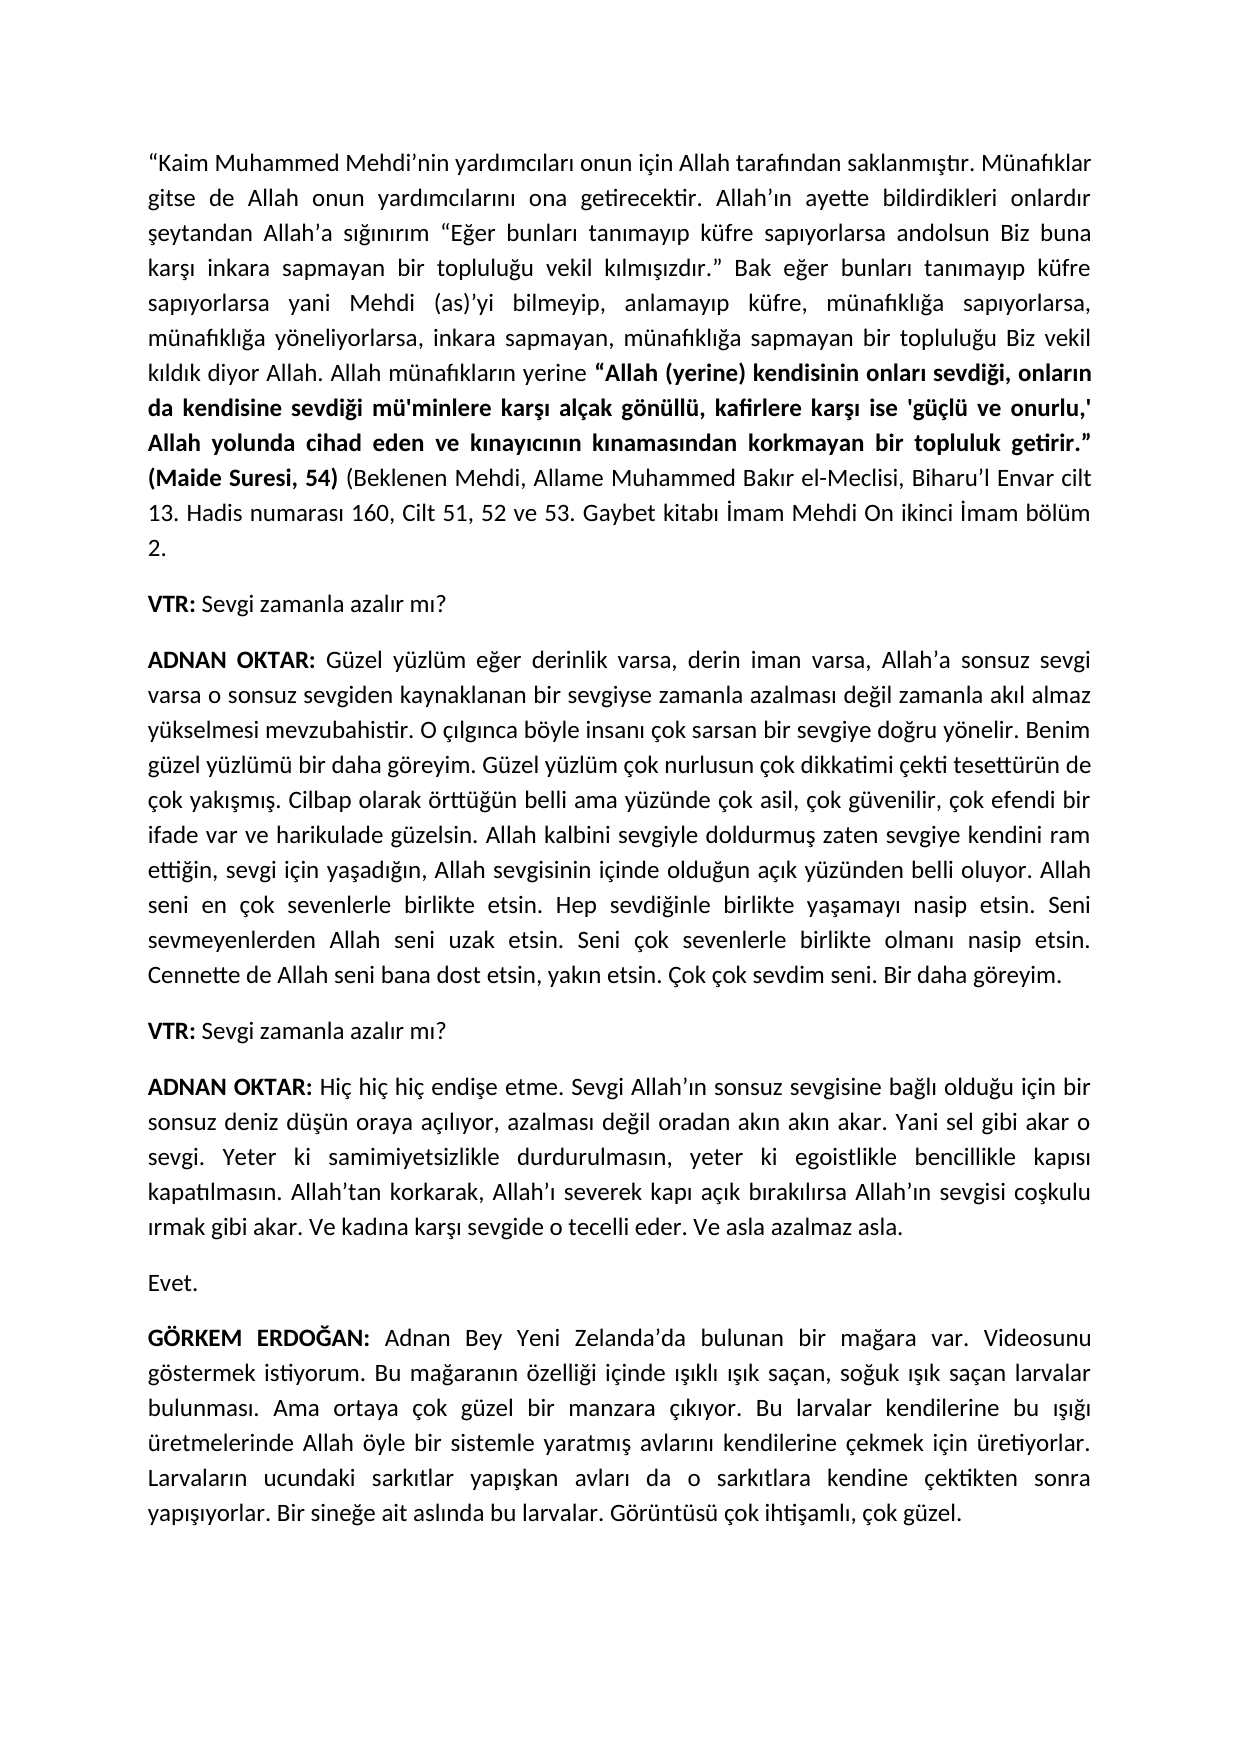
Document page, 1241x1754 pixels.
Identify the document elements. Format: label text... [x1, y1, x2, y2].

text “Kaim Muhammed Mehdi’nin yardımcıları onun için Allah tarafından saklanmıştır. Münafıklar gitse de Allah onun yardımcılarını ona getirecektir. Allah’ın ayette bildirdikleri onlardır şeytandan Allah’a sığınırım “Eğer bunları tanımayıp küfre sapıyorlarsa andolsun Biz buna karşı inkara sapmayan bir topluluğu vekil kılmışızdır.” Bak eğer bunları tanımayıp küfre sapıyorlarsa yani Mehdi (as)’yi bilmeyip, anlamayıp küfre, münafıklığa sapıyorlarsa, münafıklığa yöneliyorlarsa, inkara sapmayan, münafıklığa sapmayan bir topluluğu Biz vekil kıldık diyor Allah. Allah münafıkların yerine “Allah (yerine) kendisinin onları sevdiği, onların da kendisine sevdiği mü'minlere karşı alçak gönüllü, kafirlere karşı ise 'güçlü ve onurlu,' Allah yolunda cihad eden ve kınayıcının kınamasından korkmayan bir topluluk getirir.” (Maide Suresi, 54) (Beklenen Mehdi, Allame Muhammed Bakır el-Meclisi, Biharu’l Envar cilt 13. Hadis numarası 160, Cilt 51, 52 ve 53. Gaybet kitabı İmam Mehdi On ikinci İmam bölüm 2. [148, 148, 1093, 563]
text ADNAN OKTAR: Güzel yüzlüm eğer derinlik varsa, derin iman varsa, Allah’a sonsuz sevgi varsa o sonsuz sevgiden kaynaklanan bir sevgiyse zamanla azalması değil zamanla akıl almaz yükselmesi mevzubahistir. O çılgınca böyle insanı çok sarsan bir sevgiye doğru yönelir. Benim güzel yüzlümü bir daha göreyim. Güzel yüzlüm çok nurlusun çok dikkatimi çekti tesettürün de çok yakışmış. Cilbap olarak örttüğün belli ama yüzünde çok asil, çok güvenilir, çok efendi bir ifade var ve harikulade güzelsin. Allah kalbini sevgiyle doldurmuş zaten sevgiye kendini ram ettiğin, sevgi için yaşadığın, Allah sevgisinin içinde olduğun açık yüzünden belli oluyor. Allah seni en çok sevenlerle birlikte etsin. Hep sevdiğinle birlikte yaşamayı nasip etsin. Seni sevmeyenlerden Allah seni uzak etsin. Seni çok sevenlerle birlikte olmanı nasip etsin. Cennette de Allah seni bana dost etsin, yakın etsin. Çok çok sevdim seni. Bir daha göreyim. [148, 644, 1093, 990]
text ADNAN OKTAR: Hiç hiç hiç endişe etme. Sevgi Allah’ın sonsuz sevgisine bağlı olduğu için bir sonsuz deniz düşün oraya açılıyor, azalması değil oradan akın akın akar. Yani sel gibi akar o sevgi. Yeter ki samimiyetsizlikle durdurulmasın, yeter ki egoistlikle bencillikle kapısı kapatılmasın. Allah’tan korkarak, Allah’ı severek kapı açık bırakılırsa Allah’ın sevgisi coşkulu ırmak gibi akar. Ve kadına karşı sevgide o tecelli eder. Ve asla azalmaz asla. [148, 1071, 1093, 1241]
text GÖRKEM ERDOĞAN: Adnan Bey Yeni Zelanda’da bulunan bir mağara var. Videosunu göstermek istiyorum. Bu mağaranın özelliği içinde ışıklı ışık saçan, soğuk ışık saçan larvalar bulunması. Ama ortaya çok güzel bir manzara çıkıyor. Bu larvalar kendilerine bu ışığı üretmelerinde Allah öyle bir sistemle yaratmış avlarını kendilerine çekmek için üretiyorlar. Larvaların ucundaki sarkıtlar yapışkan avları da o sarkıtlara kendine çektikten sonra yapışıyorlar. Bir sineğe ait aslında bu larvalar. Görüntüsü çok ihtişamlı, çok güzel. [148, 1323, 1093, 1528]
text VTR: Sevgi zamanla azalır mı? [148, 1015, 1093, 1046]
text VTR: Sevgi zamanla azalır mı? [148, 588, 1093, 619]
text Evet. [148, 1267, 1093, 1297]
